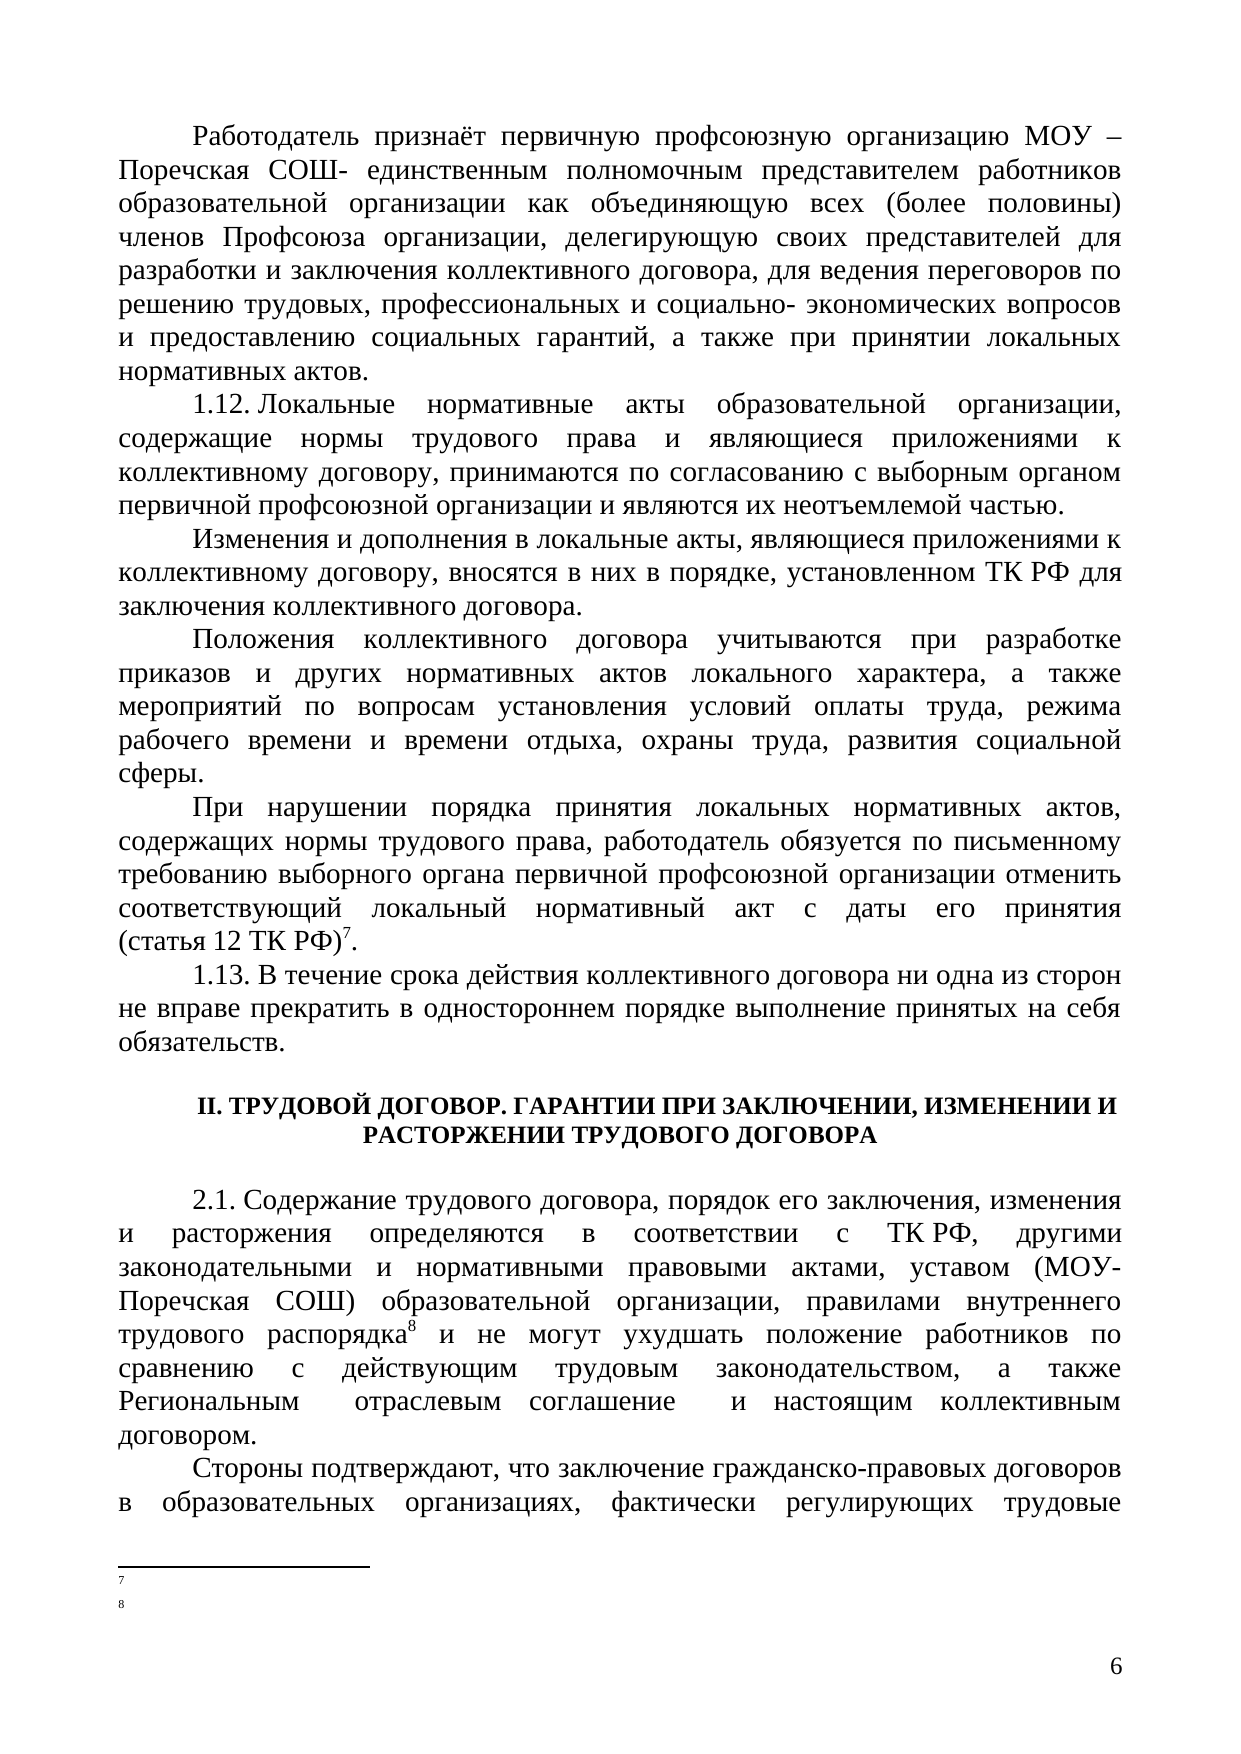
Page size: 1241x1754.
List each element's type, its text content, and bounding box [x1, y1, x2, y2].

text II. ТРУДОВОЙ ДОГОВОР. ГАРАНТИИ ПРИ ЗАКЛЮЧЕНИИ, изменении И РАСТОРЖЕНИИ ТРУДОВОГО ДОГОВОРа [118, 1091, 1122, 1148]
text 1.13. В течение срока действия коллективного договора ни одна из сторон не вправе прекратить в одностороннем порядке выполнение принятых на себя обязательств. [118, 957, 1122, 1057]
text 2.1. Содержание трудового договора, порядок его заключения, изменения и расторжения определяются в соответствии с ТК РФ, другими законодательными и нормативными правовыми актами, уставом (МОУ-Поречская СОШ) образовательной организации, правилами внутреннего трудового распорядка и не могут ухудшать положение работников по сравнению с действующим трудовым законодательством, а также Региональным отраслевым соглашение и настоящим коллективным договором. [118, 1182, 1122, 1450]
text Работодатель признаёт первичную профсоюзную организацию МОУ –Поречская СОШ- единственным полномочным представителем работников образовательной организации как объединяющую всех (более половины) членов Профсоюза организации, делегирующую своих представителей для разработки и заключения коллективного договора, для ведения переговоров по решению трудовых, профессиональных и социально- экономических вопросов и предоставлению социальных гарантий, а также при принятии локальных нормативных актов. [118, 118, 1122, 387]
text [118, 1450, 1122, 1517]
text Положения коллективного договора учитываются при разработке приказов и других нормативных актов локального характера, а также мероприятий по вопросам установления условий оплаты труда, режима рабочего времени и времени отдыха, охраны труда, развития социальной сферы. [118, 621, 1122, 789]
text 1.12. Локальные нормативные акты образовательной организации, содержащие нормы трудового права и являющиеся приложениями к коллективному договору, принимаются по согласованию с выборным органом первичной профсоюзной организации и являются их неотъемлемой частью. [118, 387, 1122, 521]
text Изменения и дополнения в локальные акты, являющиеся приложениями к коллективному договору, вносятся в них в порядке, установленном ТК РФ для заключения коллективного договора. [118, 521, 1122, 621]
text При нарушении порядка принятия локальных нормативных актов, содержащих нормы трудового права, работодатель обязуется по письменному требованию выборного органа первичной профсоюзной организации отменить соответствующий локальный нормативный акт с даты его принятия (статья 12 ТК РФ). [118, 789, 1122, 957]
